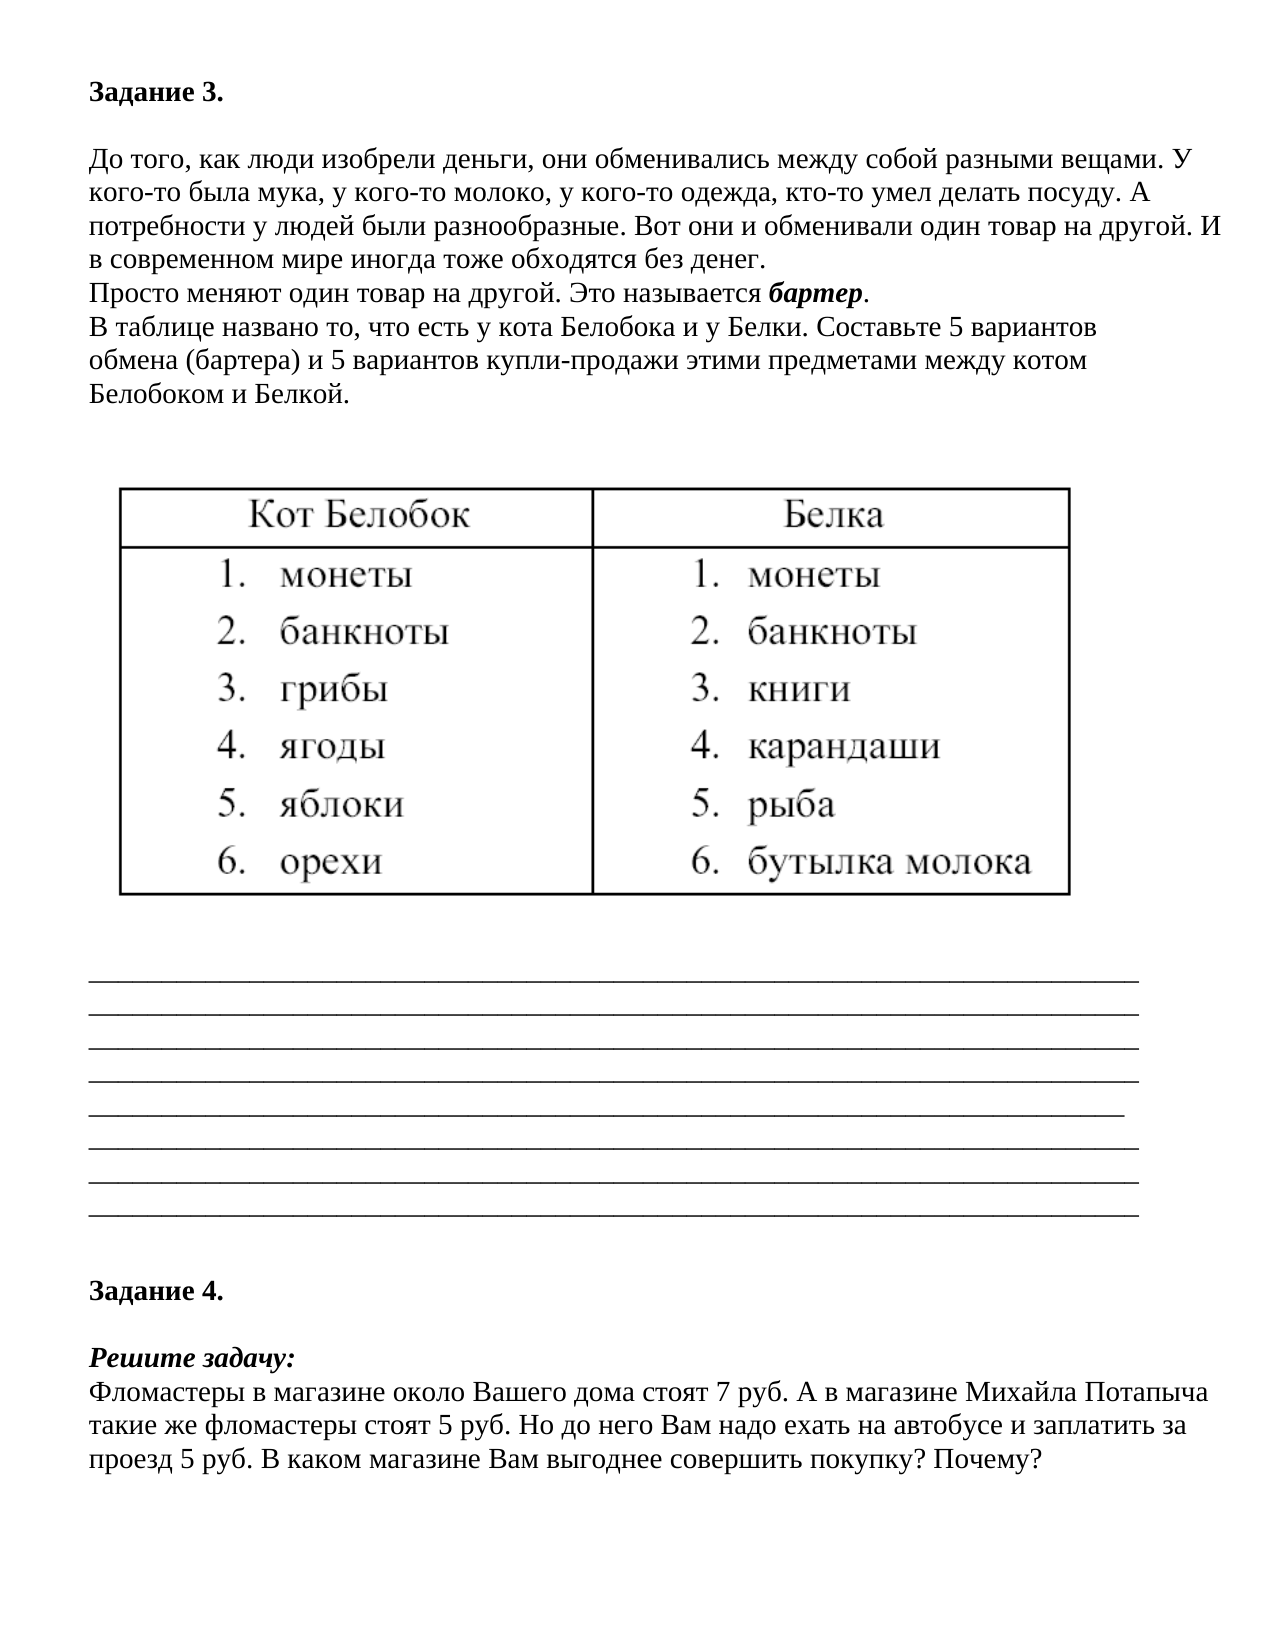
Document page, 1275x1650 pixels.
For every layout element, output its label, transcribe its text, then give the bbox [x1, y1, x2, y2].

text ________________________________________________________________________ [89, 1153, 1226, 1187]
text Просто меняют один товар на другой. Это называется бартер. [89, 275, 1226, 309]
text Решите задачу: [89, 1340, 1226, 1374]
text ________________________________________________________________________ [89, 1019, 1226, 1052]
text Задание 3. [89, 74, 1226, 107]
picture [88, 466, 1098, 927]
text ________________________________________________________________________ [89, 1119, 1226, 1153]
text ________________________________________________________________________ [89, 985, 1226, 1019]
text Фломастеры в магазине около Вашего дома стоят 7 руб. А в магазине Михайла Потапыча такие же фломастеры стоят 5 руб. Но до него Вам надо ехать на автобусе и заплатить за проезд 5 руб. В каком магазине Вам выгоднее совершить покупку? Почему? [89, 1374, 1226, 1474]
text Белобоком и Белкой. [89, 376, 1226, 409]
text До того, как люди изобрели деньги, они обменивались между собой разными вещами. У кого-то была мука, у кого-то молоко, у кого-то одежда, кто-то умел делать посуду. А потребности у людей были разнообразные. Вот они и обменивали один товар на другой. И в современном мире иногда тоже обходятся без денег. [89, 141, 1226, 275]
text В таблице названо то, что есть у кота Белобока и у Белки. Составьте 5 вариантов [89, 309, 1226, 342]
text Задание 4. [89, 1273, 1226, 1307]
text _______________________________________________________________________ [89, 1086, 1226, 1119]
text ________________________________________________________________________ [89, 1187, 1226, 1220]
text ________________________________________________________________________ [89, 1052, 1226, 1086]
text ________________________________________________________________________ [89, 952, 1226, 985]
text обмена (бартера) и 5 вариантов купли-продажи этими предметами между котом [89, 342, 1226, 376]
